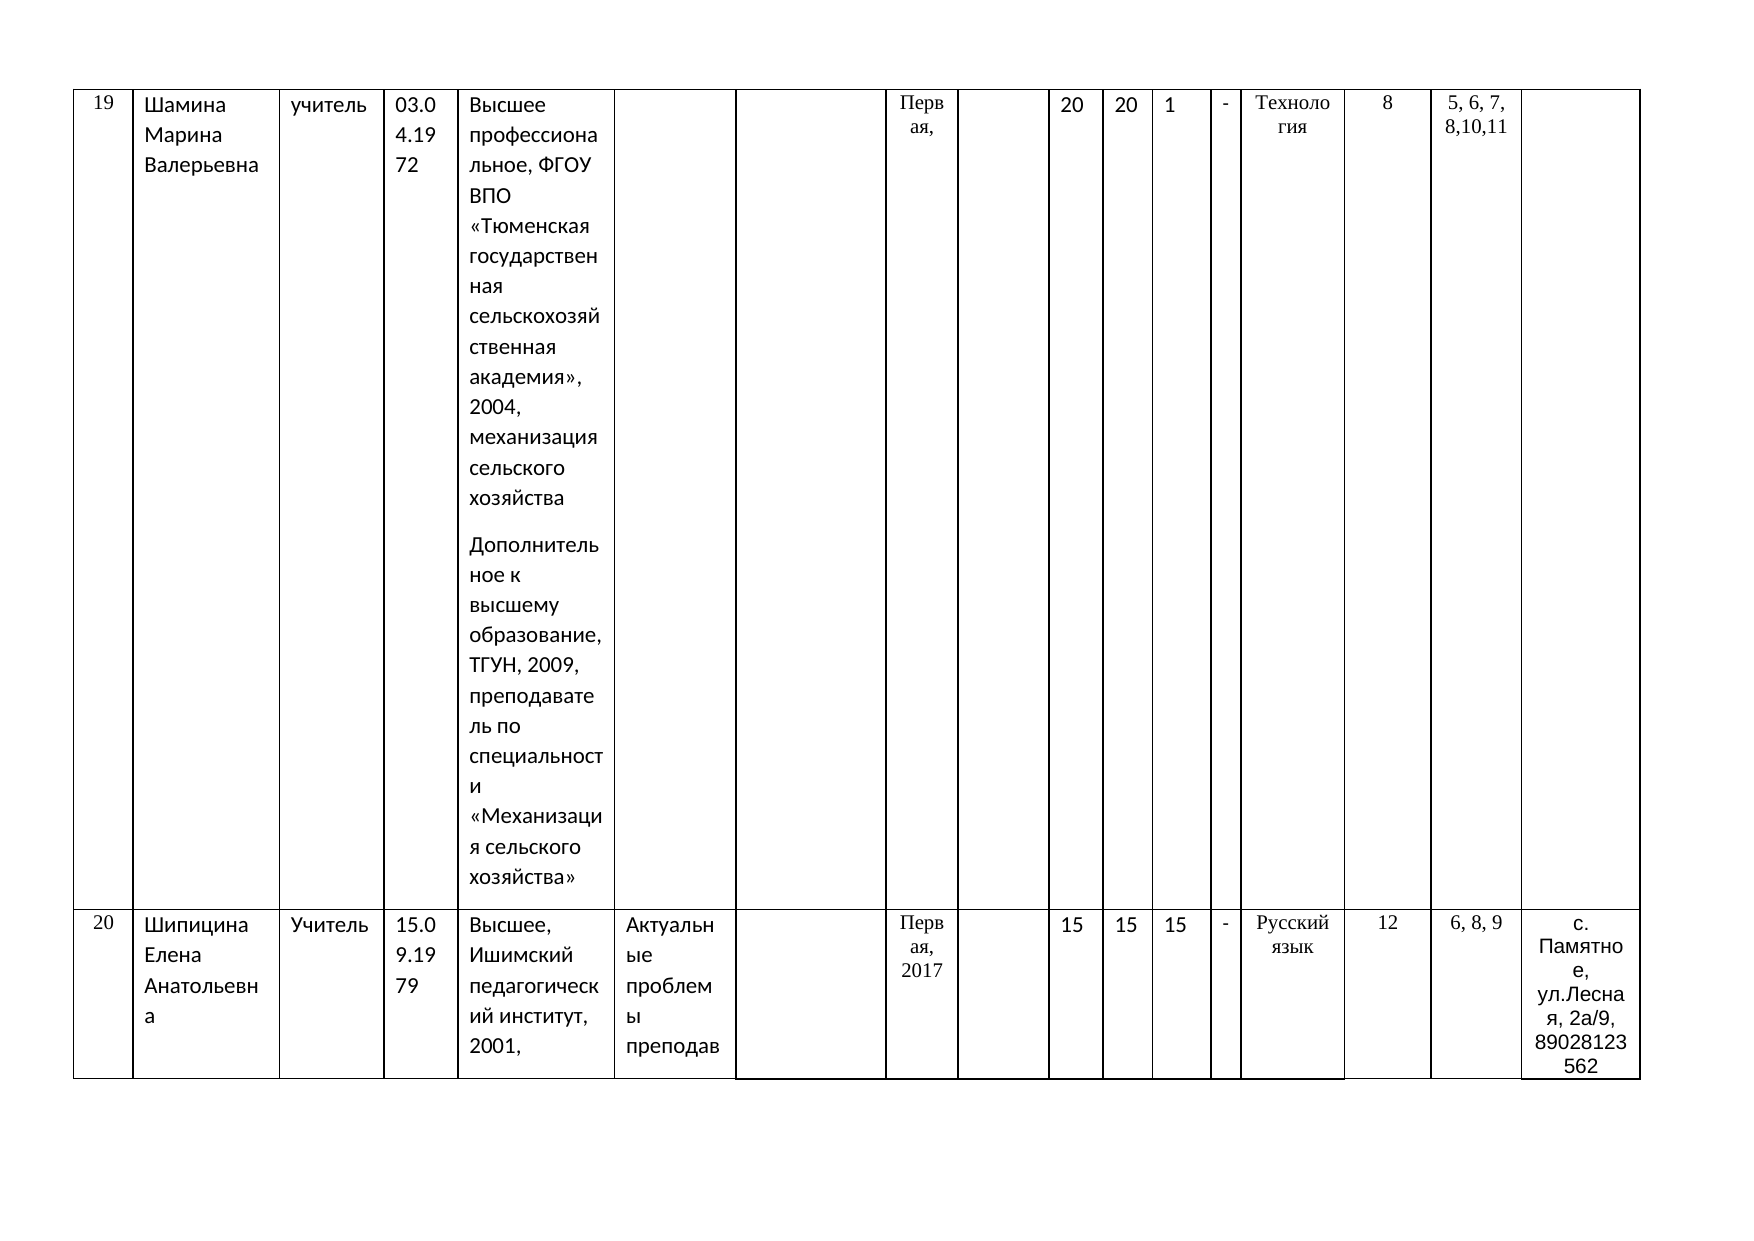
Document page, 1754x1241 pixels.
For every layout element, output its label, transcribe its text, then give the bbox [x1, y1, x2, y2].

table_cell Первая, 2017 [887, 910, 957, 1078]
table_cell Высшее профессиональное, ФГОУ ВПО «Тюменская государственная сельскохозяйственная академия», 2004, механизация сельского хозяйства Дополнительное к высшему образование, ТГУН, 2009, преподаватель по специальности «Механизация сельского хозяйства» [459, 90, 614, 909]
table_cell Технология [1242, 90, 1344, 909]
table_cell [615, 910, 735, 1078]
table_cell 15 [1104, 910, 1152, 1078]
table_cell Русский язык [1242, 910, 1344, 1078]
table_cell [959, 90, 1048, 909]
table_cell 5, 6, 7, 8,10,11 [1432, 90, 1521, 909]
table_cell учитель [280, 90, 383, 909]
table_cell Первая, [887, 90, 957, 909]
table_cell [1522, 90, 1639, 909]
table_cell 19 [74, 90, 132, 909]
table_cell 15 [1050, 910, 1102, 1078]
table_cell - [1212, 90, 1240, 909]
table_cell 20 [1050, 90, 1102, 909]
table_cell 8 [1345, 90, 1430, 909]
table_cell 1 [1153, 90, 1210, 909]
table_cell [959, 910, 1048, 1078]
table_cell Шамина Марина Валерьевна [134, 90, 279, 909]
table_cell 15.09.1979 [385, 910, 457, 1078]
table_cell 15 [1153, 910, 1210, 1078]
table_cell 20 [1104, 90, 1152, 909]
table_cell [737, 910, 885, 1078]
table_cell Учитель [280, 910, 383, 1078]
table_cell 20 [74, 910, 132, 1078]
table_cell 03.04.1972 [385, 90, 457, 909]
table_cell с. Памятное, ул.Лесная, 2а/9, 89028123562 [1522, 910, 1639, 1078]
table_cell - [1212, 910, 1240, 1078]
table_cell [134, 910, 279, 1078]
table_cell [459, 910, 614, 1078]
table_cell 12 [1345, 910, 1430, 1078]
table_cell [737, 90, 885, 909]
table_cell [615, 90, 735, 909]
table_cell 6, 8, 9 [1432, 910, 1521, 1078]
